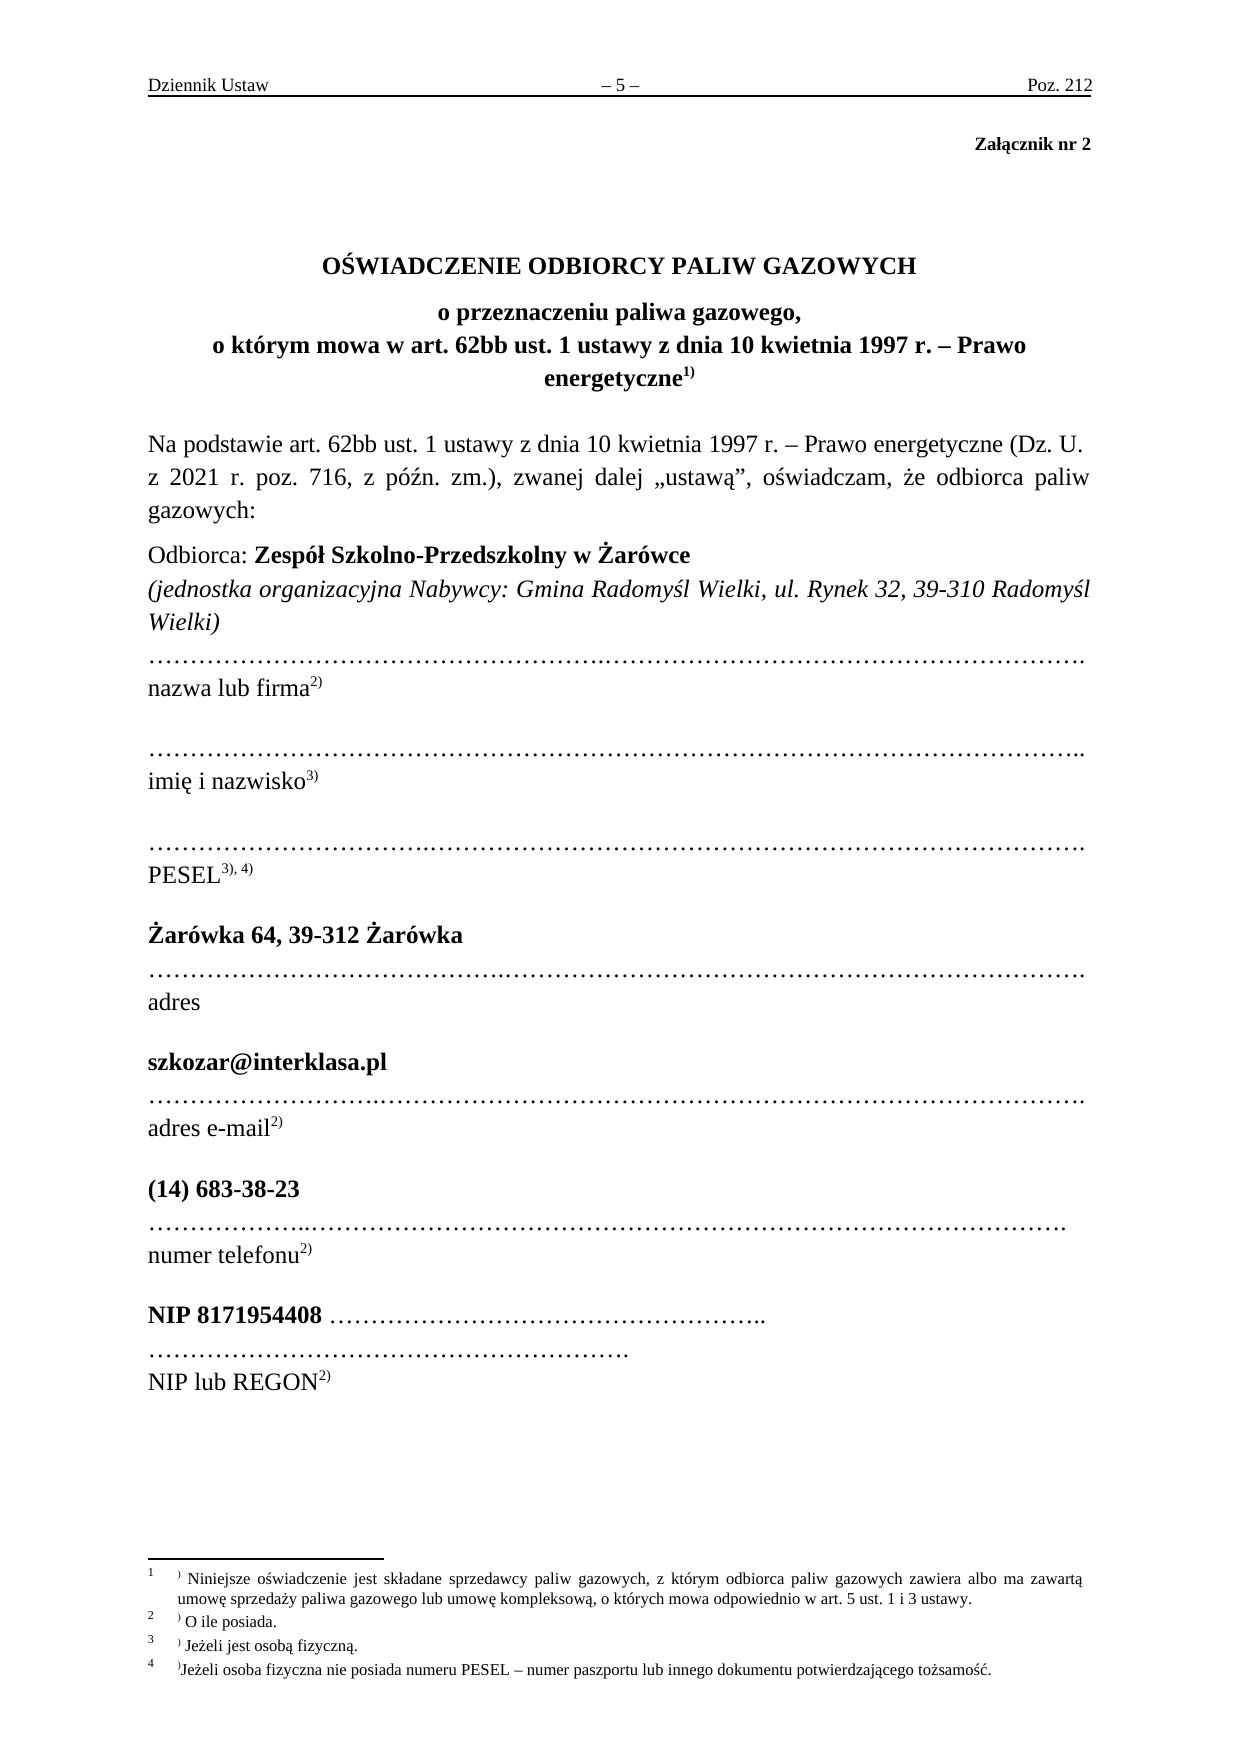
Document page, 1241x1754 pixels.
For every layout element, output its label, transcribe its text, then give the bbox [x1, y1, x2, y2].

text o którym mowa w art. 62bb ust. 1 ustawy z dnia 10 kwietnia 1997 r. – Prawo energetyczne) [148, 330, 1091, 392]
text ………………..………………………………………………………………………………. [148, 1207, 1091, 1236]
text …………………………………….……………………………………………………………. [148, 954, 1091, 982]
text (14) 683-38-23 [148, 1174, 1091, 1203]
text szkozar@interklasa.pl [148, 1047, 1091, 1076]
text Żarówka 64, 39-312 Żarówka [148, 921, 1091, 949]
text ………………………………………………………………………………………………….. [148, 733, 1091, 762]
text o przeznaczeniu paliwa gazowego, [148, 297, 1091, 326]
text …………………………….……………………………………………………………………. [148, 827, 1091, 856]
text NIP 8171954408 ……………………………………………..…………………………………………………. [148, 1301, 1091, 1362]
text adres e-mail2) [148, 1113, 1091, 1142]
text NIP lub REGON2) [148, 1367, 1091, 1395]
text ……………………………………………….…………………………………………………. [148, 640, 1091, 668]
text ……………………….…………………………………………………………………………. [148, 1080, 1091, 1109]
text imię i nazwisko3) [148, 766, 1091, 795]
text OŚWIADCZENIE ODBIORCY PALIW GAZOWYCH [148, 251, 1091, 280]
text (jednostka organizacyjna Nabywcy: Gmina Radomyśl Wielki, ul. Rynek 32, 39-310 Radomyśl Wielki) [148, 574, 1091, 635]
text Załącznik nr 2 [148, 133, 1091, 154]
text numer telefonu2) [148, 1240, 1091, 1269]
text adres [148, 987, 1091, 1015]
text nazwa lub firma) [148, 673, 1091, 701]
text PESEL), ) [148, 860, 1091, 889]
text Na podstawie art. 62bb ust. 1 ustawy z dnia 10 kwietnia 1997 r. – Prawo energetyczne (Dz. U. z 2021 r. poz. 716, z późn. zm.), zwanej dalej „ustawą”, oświadczam, że odbiorca paliw gazowych: [148, 429, 1091, 524]
text Odbiorca: Zespół Szkolno-Przedszkolny w Żarówce [148, 541, 1091, 569]
